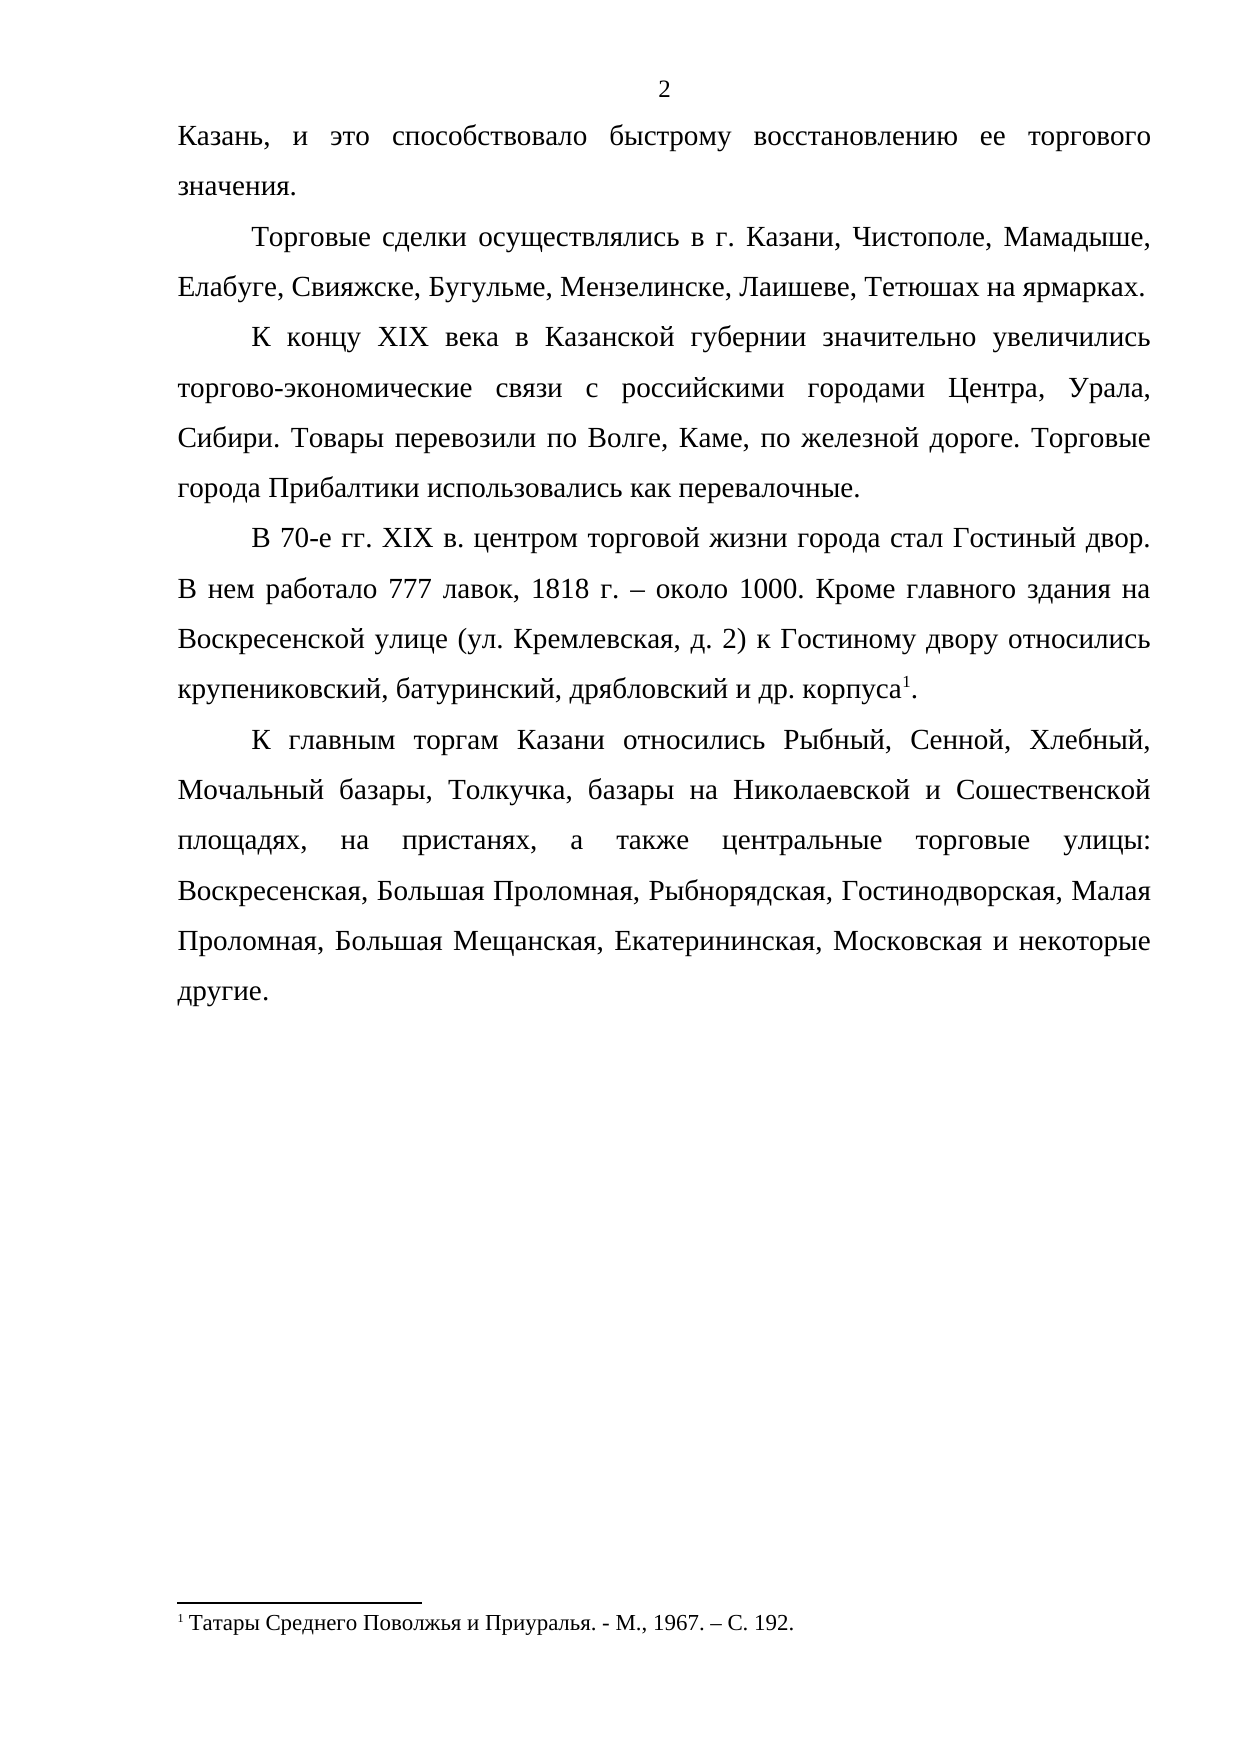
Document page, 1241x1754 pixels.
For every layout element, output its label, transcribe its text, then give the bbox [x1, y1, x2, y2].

text В 70-е гг. XIX в. центром торговой жизни города стал Гостиный двор. В нем работало 777 лавок, 1818 г. – около 1000. Кроме главного здания на Воскресенской улице (ул. Кремлевская, д. 2) к Гостиному двору относились крупениковский, батуринский, дрябловский и др. корпуса. [177, 521, 1152, 705]
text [177, 118, 1152, 202]
text К концу XIX века в Казанской губернии значительно увеличились торгово-экономические связи с российскими городами Центра, Урала, Сибири. Товары перевозили по Волге, Каме, по железной дороге. Торговые города Прибалтики использовались как перевалочные. [177, 319, 1152, 504]
text Торговые сделки осуществлялись в г. Казани, Чистополе, Мамадыше, Елабуге, Свияжске, Бугульме, Мензелинске, Лаишеве, Тетюшах на ярмарках. [177, 219, 1152, 303]
text К главным торгам Казани относились Рыбный, Сенной, Хлебный, Мочальный базары, Толкучка, базары на Николаевской и Сошественской площадях, на пристанях, а также центральные торговые улицы: Воскресенская, Большая Проломная, Рыбнорядская, Гостинодворская, Малая Проломная, Большая Мещанская, Екатерининская, Московская и некоторые другие. [177, 722, 1152, 1007]
